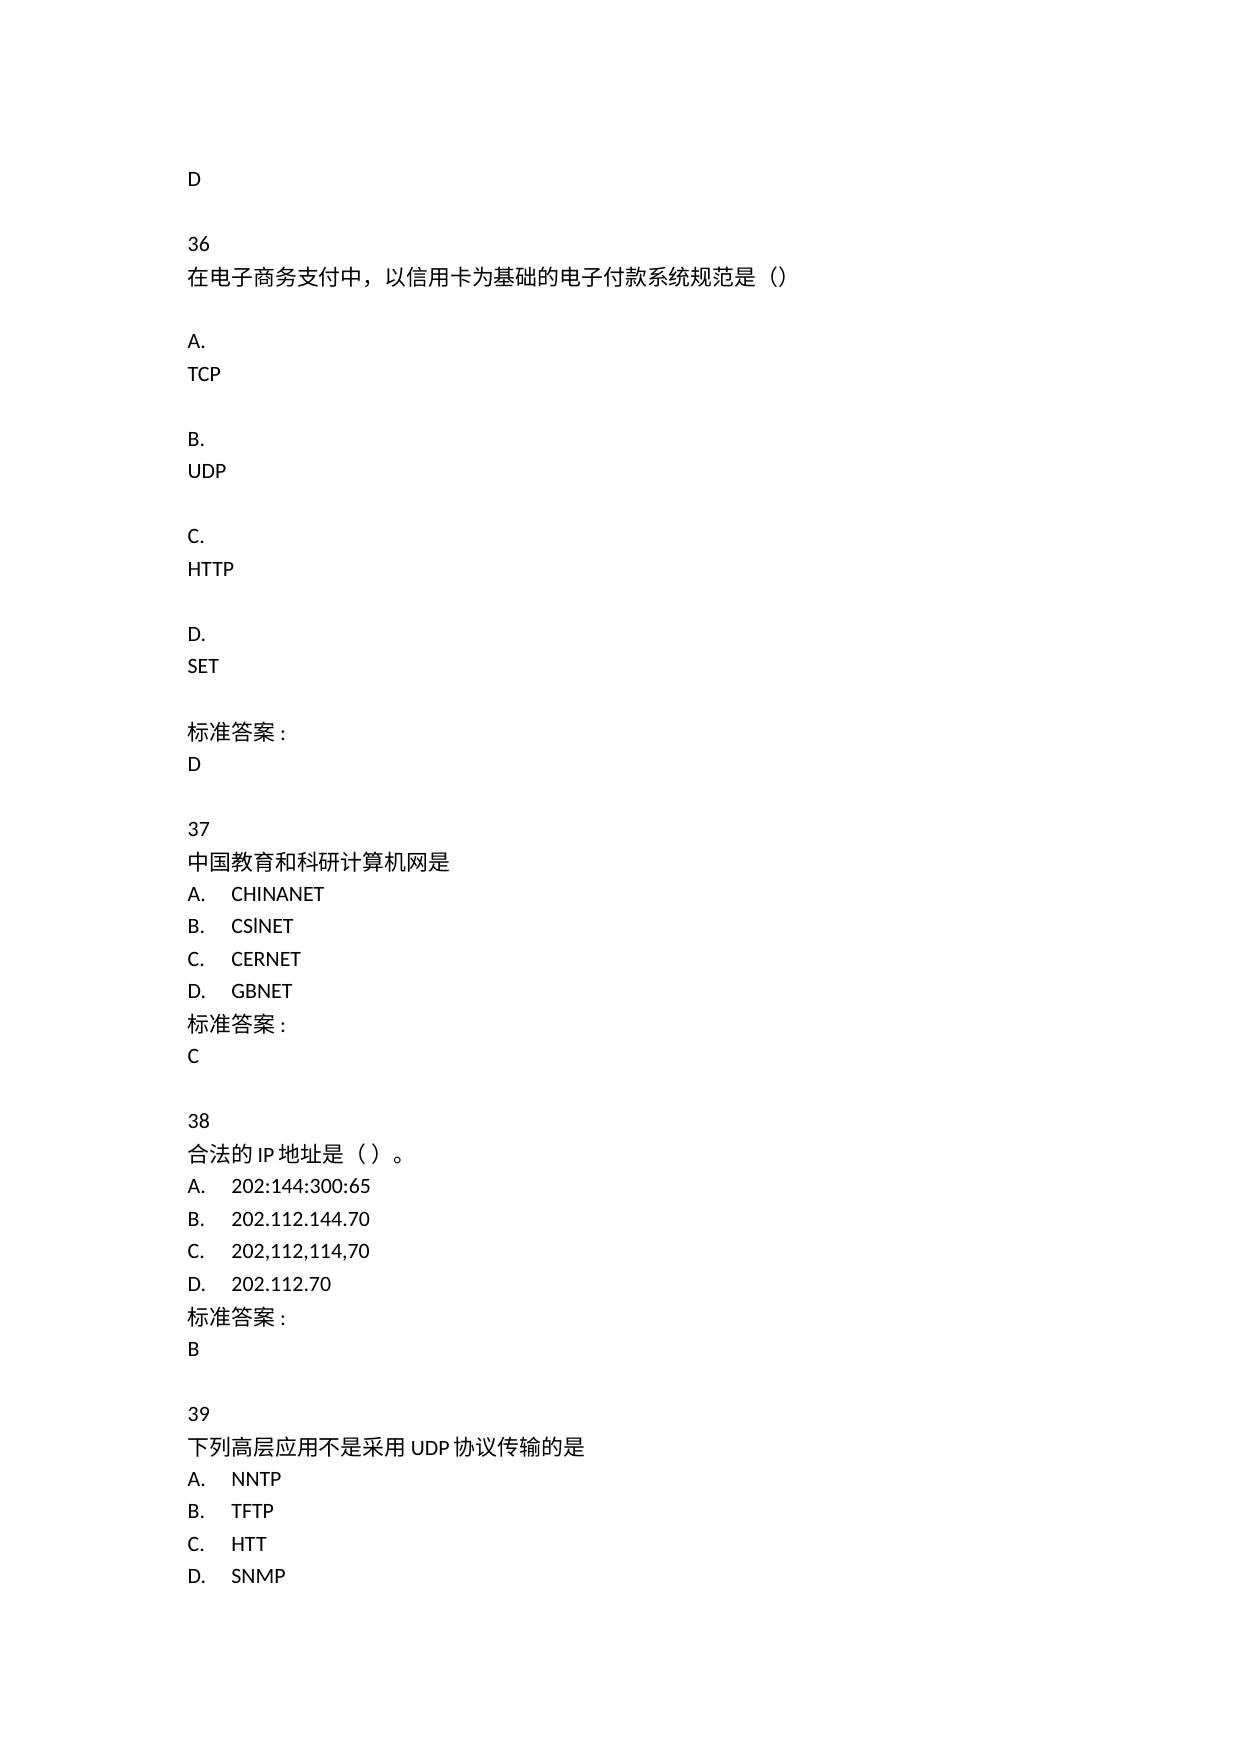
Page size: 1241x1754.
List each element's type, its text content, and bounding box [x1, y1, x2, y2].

text HTTP [187, 552, 1053, 584]
text C. 202,112,114,70 [187, 1234, 1053, 1267]
text 37 [187, 812, 1053, 844]
text B. TFTP [187, 1494, 1053, 1527]
text A. NNTP [187, 1462, 1053, 1494]
text D. 202.112.70 [187, 1267, 1053, 1299]
text 标准答案 : [187, 714, 1053, 747]
text 标准答案 : [187, 1299, 1053, 1332]
text D. [187, 617, 1053, 649]
text D. GBNET [187, 974, 1053, 1007]
text C. CERNET [187, 942, 1053, 974]
text A. 202:144:300:65 [187, 1169, 1053, 1202]
text 39 [187, 1397, 1053, 1429]
text B. CSlNET [187, 909, 1053, 942]
text 36 [187, 227, 1053, 259]
text 合法的IP地址是（ ）。 [187, 1137, 1053, 1169]
text D. SNMP [187, 1559, 1053, 1592]
text 标准答案 : [187, 1007, 1053, 1039]
text 在电子商务支付中，以信用卡为基础的电子付款系统规范是（） [187, 259, 1053, 292]
text B. [187, 422, 1053, 454]
text 下列高层应用不是采用UDP协议传输的是 [187, 1429, 1053, 1462]
text C [187, 1039, 1053, 1072]
text C. [187, 519, 1053, 552]
text 38 [187, 1104, 1053, 1137]
text D [187, 747, 1053, 779]
text A. CHINANET [187, 877, 1053, 909]
text B [187, 1332, 1053, 1364]
text A. [187, 324, 1053, 357]
text B. 202.112.144.70 [187, 1202, 1053, 1234]
text SET [187, 649, 1053, 682]
text D [187, 162, 1053, 194]
text UDP [187, 454, 1053, 487]
text C. HTT [187, 1527, 1053, 1559]
text TCP [187, 357, 1053, 389]
text 中国教育和科研计算机网是 [187, 844, 1053, 877]
